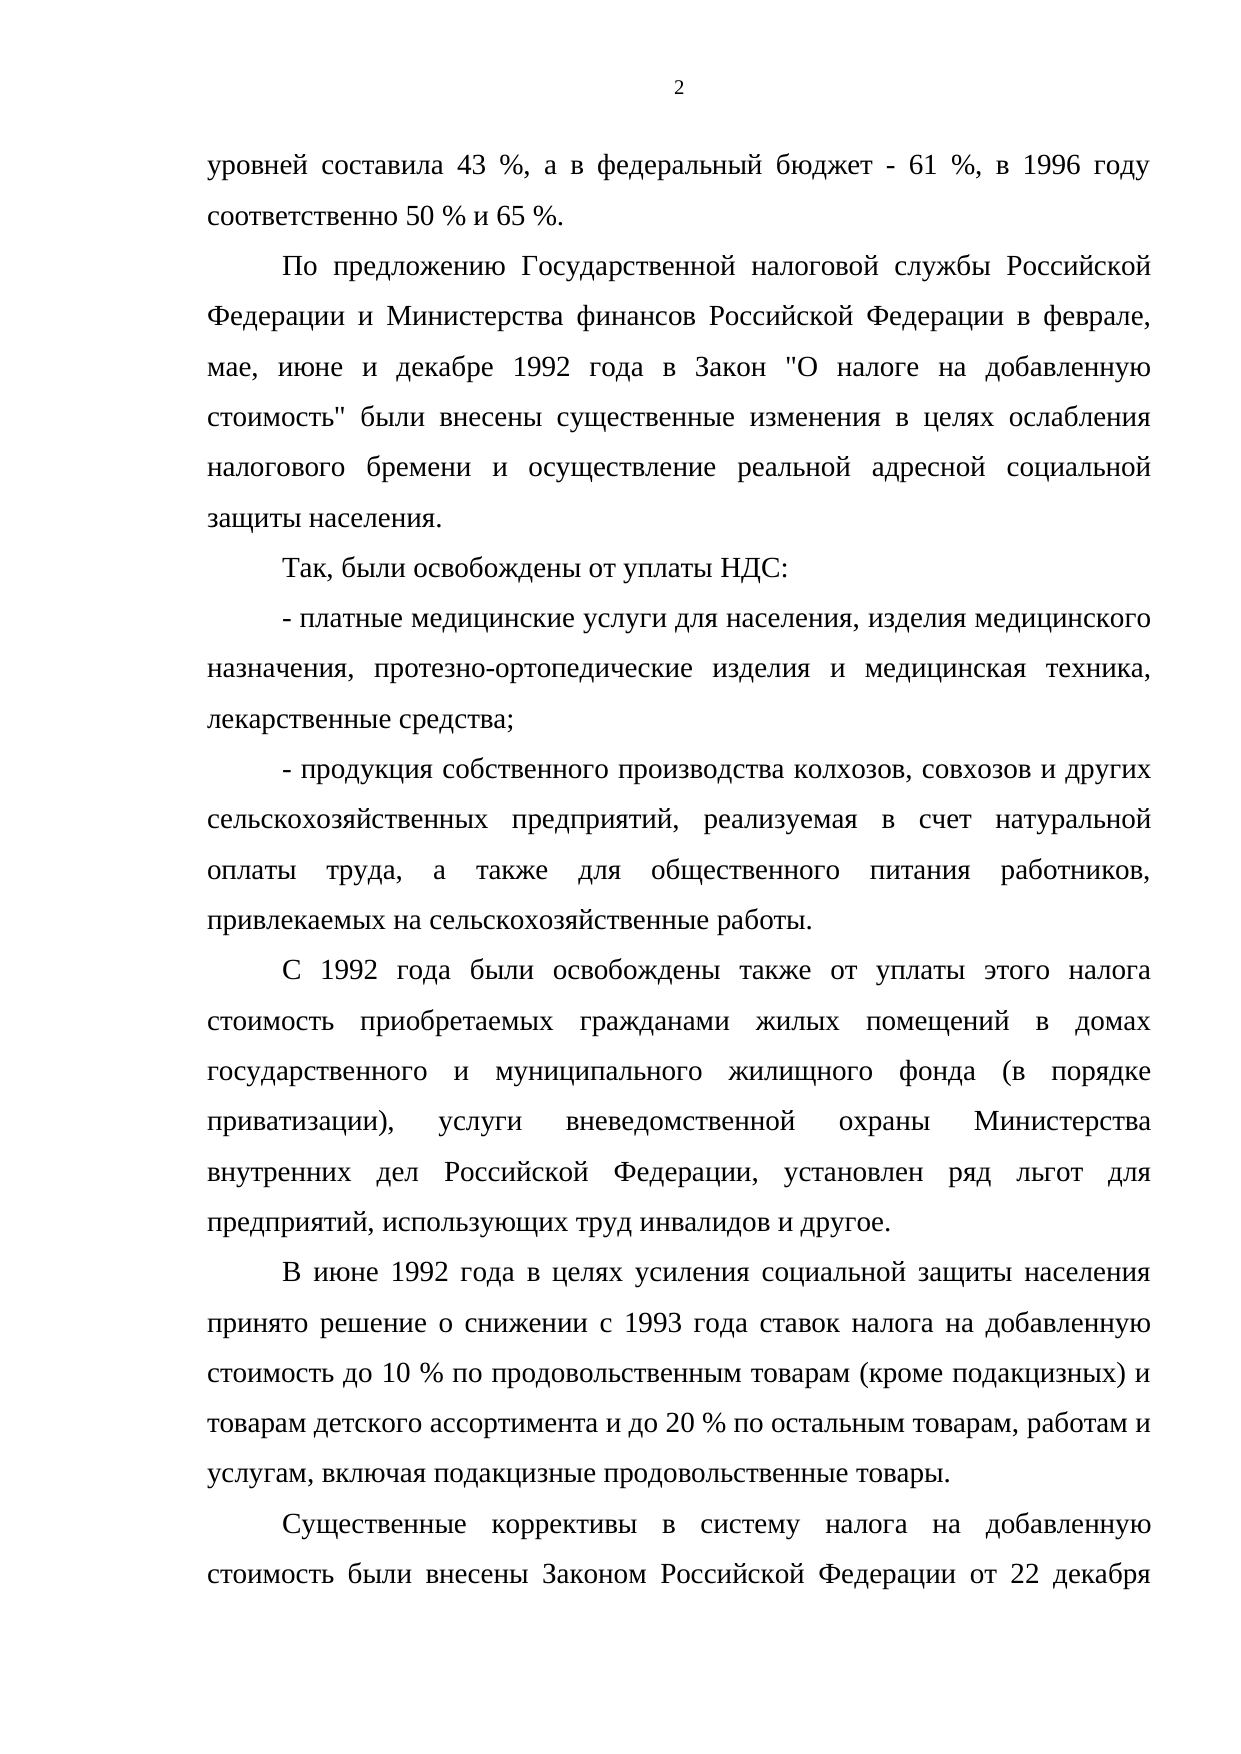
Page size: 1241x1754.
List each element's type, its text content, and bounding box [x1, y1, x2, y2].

text По предложению Государственной налоговой службы Российской Федерации и Министерства финансов Российской Федерации в феврале, мае, июне и декабре 1992 года в Закон "О налоге на добавленную стоимость" были внесены существенные изменения в целях ослабления налогового бремени и осуществление реальной адресной социальной защиты населения. [207, 248, 1152, 533]
text - продукция собственного производства колхозов, совхозов и других сельскохозяйственных предприятий, реализуемая в счет натуральной оплаты труда, а также для общественного питания работников, привлекаемых на сельскохозяйственные работы. [207, 751, 1152, 936]
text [207, 1506, 1152, 1590]
text - платные медицинские услуги для населения, изделия медицинского назначения, протезно-ортопедические изделия и медицинская техника, лекарственные средства; [207, 601, 1152, 735]
text В июне 1992 года в целях усиления социальной защиты населения принято решение о снижении с 1993 года ставок налога на добавленную стоимость до 10 % по продовольственным товарам (кроме подакцизных) и товарам детского ассортимента и до 20 % по остальным товарам, работам и услугам, включая подакцизные продовольственные товары. [207, 1254, 1152, 1489]
text С 1992 года были освобождены также от уплаты этого налога стоимость приобретаемых гражданами жилых помещений в домах государственного и муниципального жилищного фонда (в порядке приватизации), услуги вневедомственной охраны Министерства внутренних дел Российской Федерации, установлен ряд льгот для предприятий, использующих труд инвалидов и другое. [207, 953, 1152, 1238]
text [207, 148, 1152, 232]
text Так, были освобождены от уплаты НДС: [207, 550, 1152, 584]
